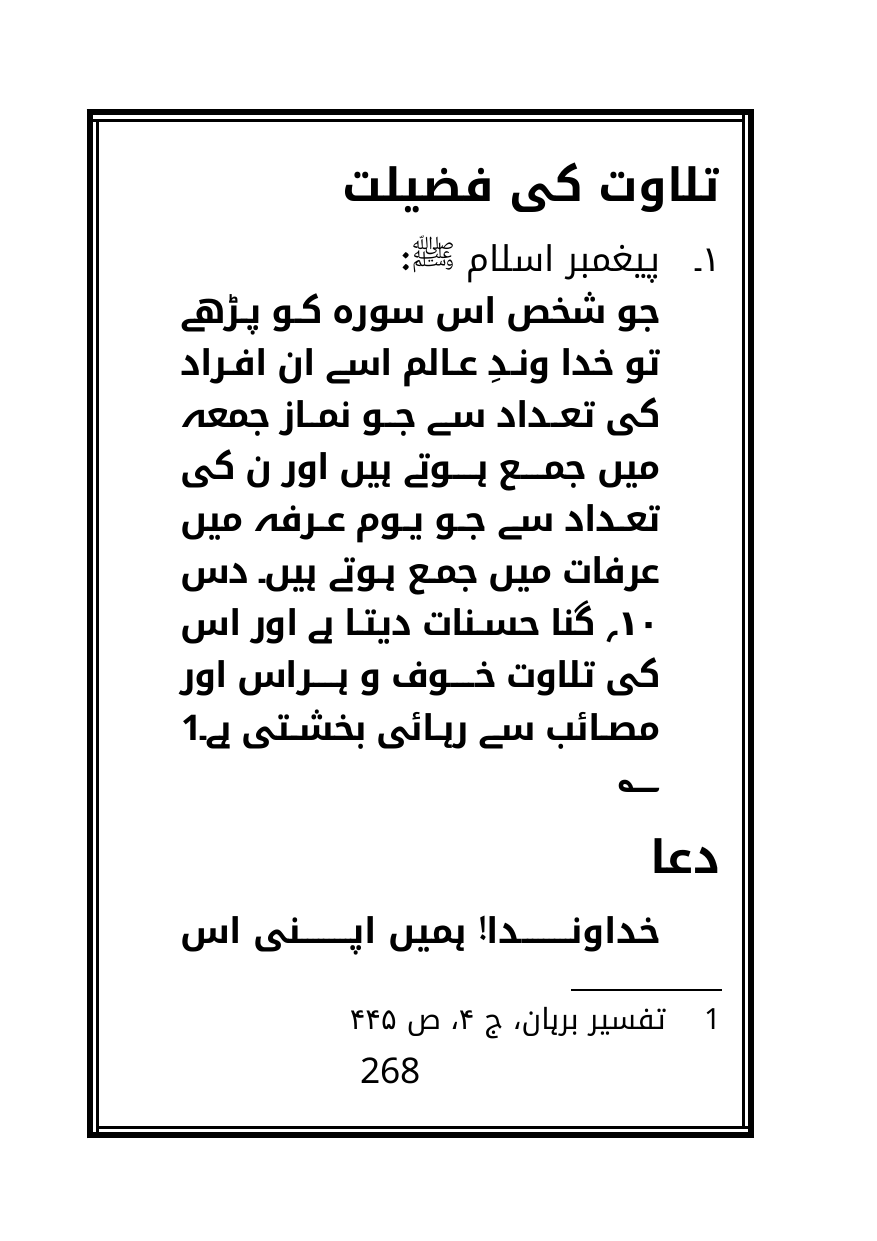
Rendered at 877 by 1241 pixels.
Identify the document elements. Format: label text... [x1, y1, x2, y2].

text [180, 902, 661, 954]
text جو شخص اس سورہ کو پڑھے تو خدا وندِ عالم اسے ان افراد کی تعداد سے جو نماز جمعہ میں جمع ہوتے ہیں اور ن کی تعداد سے جو یوم عرفہ میں عرفات میں جمع ہوتے ہیں۔ دس ۱۰؍ گنا حسنات دیتا ہے اور اس کی تلاوت خوف و ہراس اور مصائب سے رہائی بخشتی ہے۔؎ [180, 282, 661, 802]
text ۱۔ پیغمبر اسلام ﷺ: [120, 229, 721, 282]
subtitle تلاوت کی فضیلت [120, 142, 721, 229]
subtitle دعا [120, 815, 721, 902]
